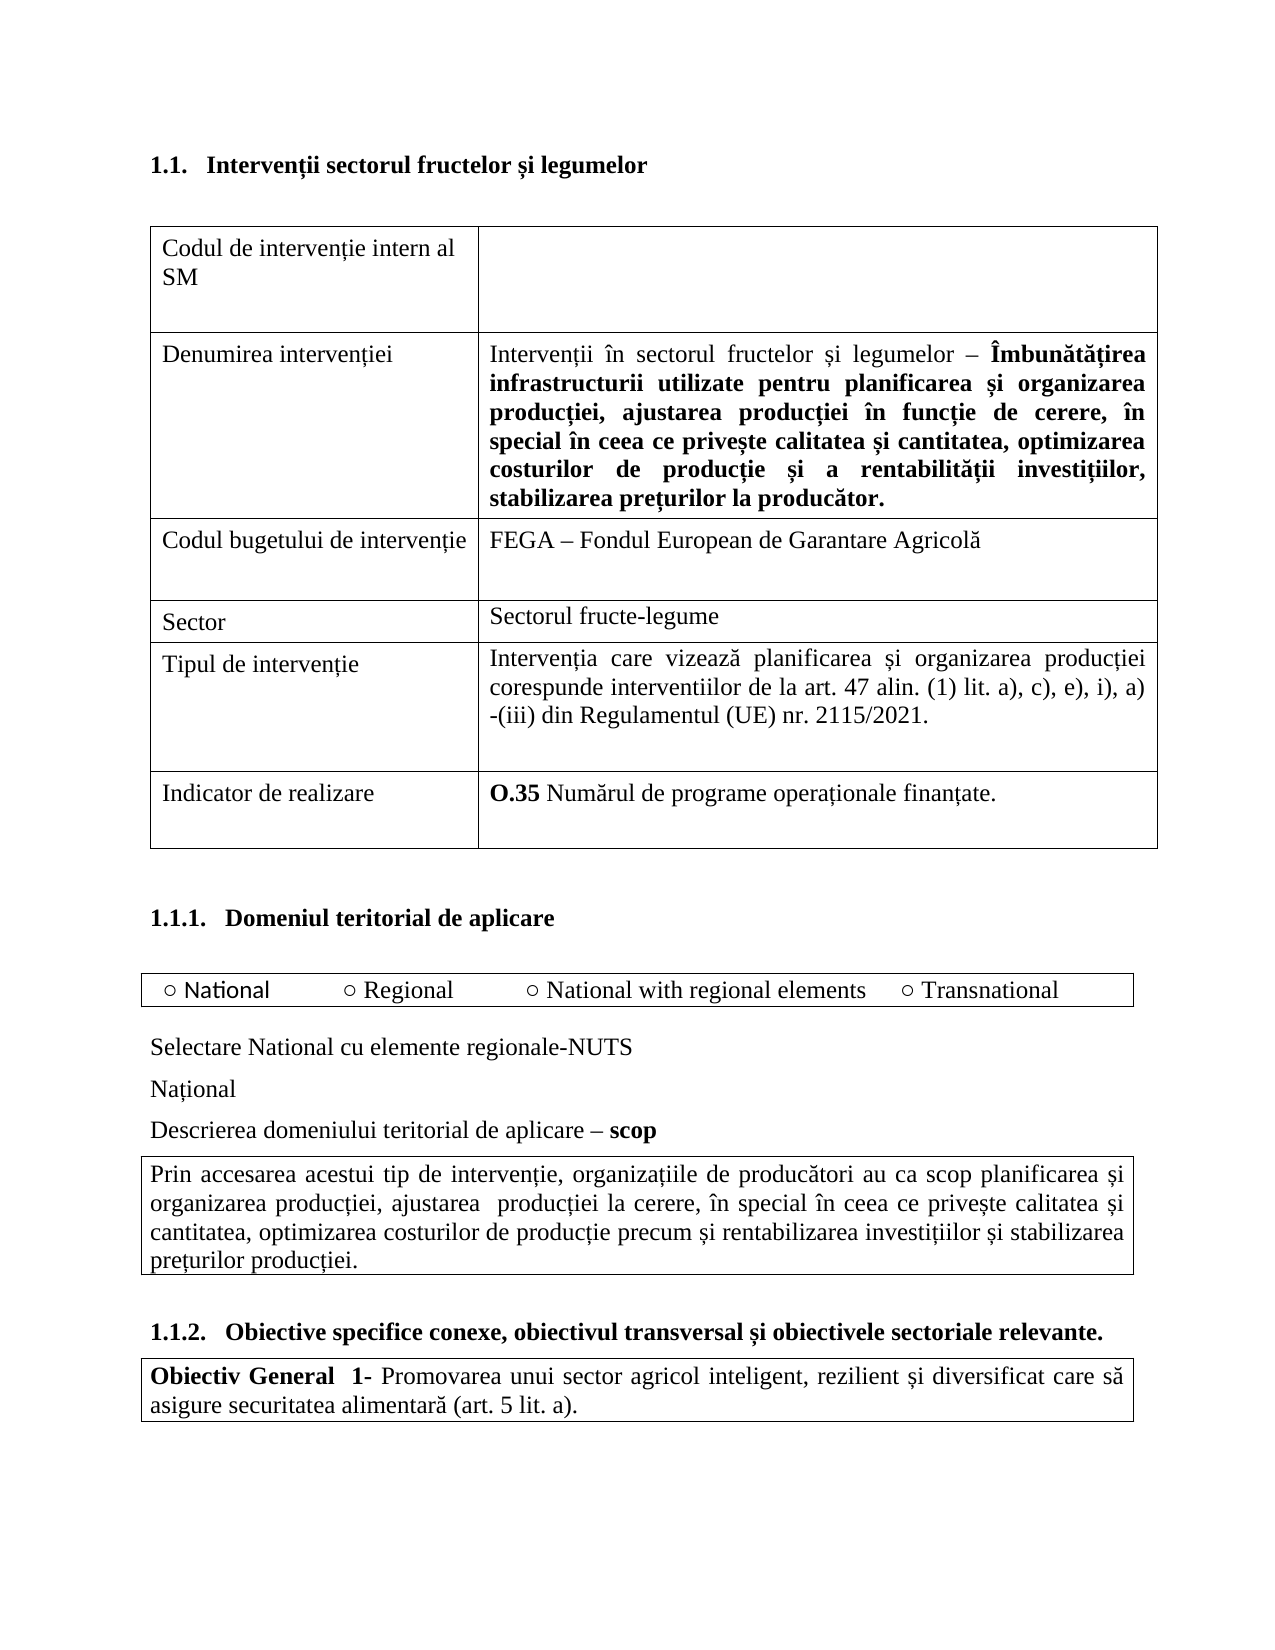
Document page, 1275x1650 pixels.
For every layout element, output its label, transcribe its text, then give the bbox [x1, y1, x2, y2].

table_cell Sectorul fructe-legume [479, 601, 1157, 642]
subtitle 1.1. Intervenții sectorul fructelor și legumelor [150, 150, 1125, 179]
table_cell Indicator de realizare [151, 772, 478, 848]
table_cell Tipul de intervenție [151, 643, 478, 771]
table_header [479, 227, 1157, 332]
text Obiectiv General 1- Promovarea unui sector agricol inteligent, rezilient și diversificat care să asigure securitatea alimentară (art. 5 lit. a). [142, 1359, 1133, 1421]
text ○ National ○ Regional ○ National with regional elements ○ Transnational [142, 974, 1133, 1006]
text Selectare National cu elemente regionale-NUTS [150, 1032, 1125, 1061]
table_cell FEGA – Fondul European de Garantare Agricolă [479, 519, 1157, 600]
table_cell O.35 Numărul de programe operaționale finanțate. [479, 772, 1157, 848]
text Național [150, 1074, 1125, 1102]
subtitle Obiective specifice conexe, obiectivul transversal și obiectivele sectoriale relevante. [150, 1317, 1125, 1345]
table_cell Intervenții în sectorul fructelor și legumelor – Îmbunătățirea infrastructurii utilizate pentru planificarea și organizarea producției, ajustarea producției în funcție de cerere, în special în ceea ce privește calitatea și cantitatea, optimizarea costurilor de producție și a rentabilității investițiilor, stabilizarea prețurilor la producător. [479, 333, 1157, 518]
table_header Codul de intervenție intern al SM [151, 227, 478, 332]
text Descrierea domeniului teritorial de aplicare – scop [150, 1115, 1125, 1144]
table_cell Codul bugetului de intervenție [151, 519, 478, 600]
list Domeniul teritorial de aplicare [150, 903, 1125, 931]
table_cell Sector [151, 601, 478, 642]
table_cell Denumirea intervenției [151, 333, 478, 518]
table_cell Intervenția care vizează planificarea și organizarea producției corespunde interventiilor de la art. 47 alin. (1) lit. a), c), e), i), a) -(iii) din Regulamentul (UE) nr. 2115/2021. [479, 643, 1157, 771]
text Prin accesarea acestui tip de intervenție, organizațiile de producători au ca scop planificarea și organizarea producției, ajustarea producției la cerere, în special în ceea ce privește calitatea și cantitatea, optimizarea costurilor de producție precum și rentabilizarea investițiilor și stabilizarea prețurilor producției. [142, 1157, 1133, 1274]
